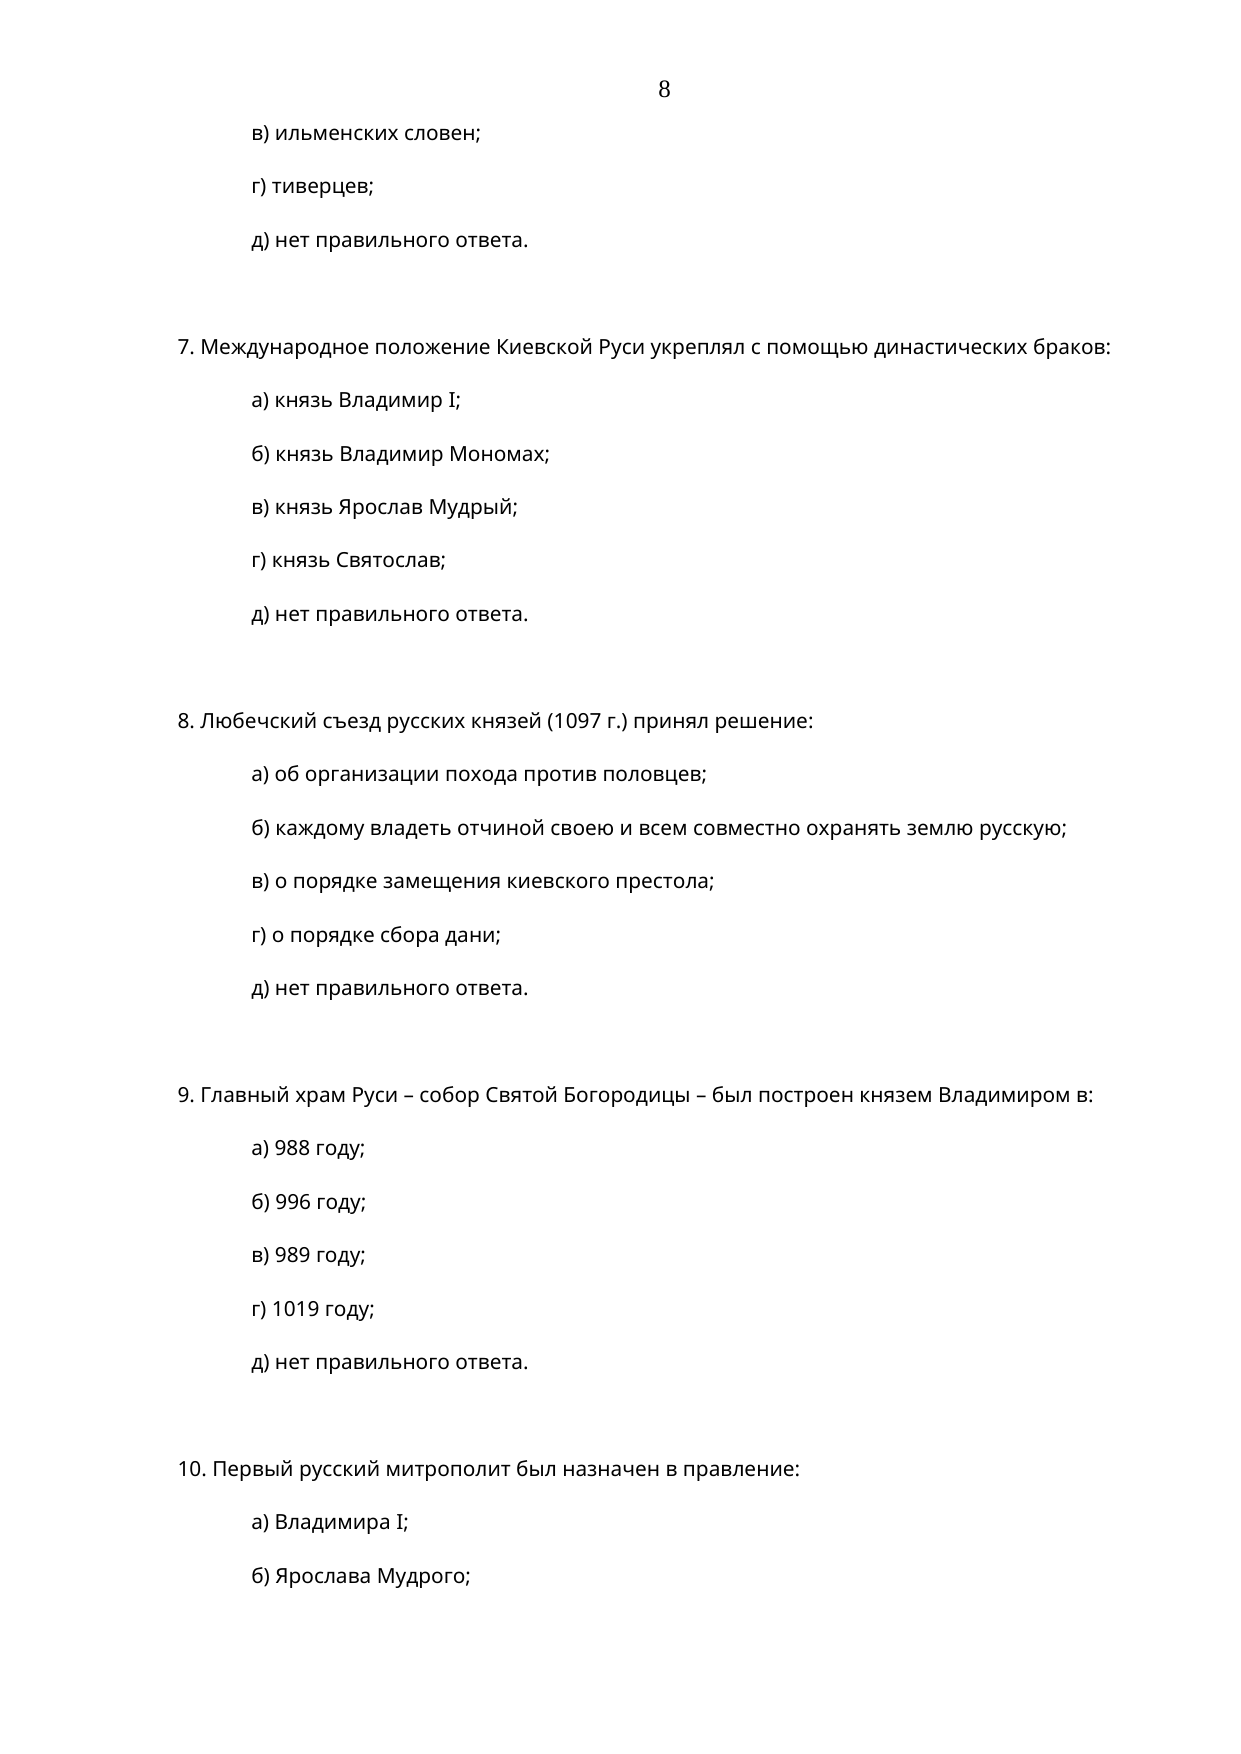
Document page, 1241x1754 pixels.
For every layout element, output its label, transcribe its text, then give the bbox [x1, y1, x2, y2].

text 9. Главный храм Руси – собор Святой Богородицы – был построен князем Владимиром в: [177, 1080, 1152, 1108]
text а) князь Владимир I; [177, 385, 1152, 414]
text а) 988 году; [177, 1133, 1152, 1162]
text б) Ярослава Мудрого; [177, 1561, 1152, 1589]
text а) об организации похода против половцев; [177, 759, 1152, 788]
text д) нет правильного ответа. [177, 599, 1152, 627]
text г) о порядке сбора дани; [177, 920, 1152, 948]
text б) каждому владеть отчиной своею и всем совместно охранять землю русскую; [251, 813, 1152, 841]
text г) князь Святослав; [177, 546, 1152, 574]
text г) тиверцев; [177, 172, 1152, 200]
text 8. Любечский съезд русских князей (.) принял решение: [177, 706, 1152, 734]
text в) князь Ярослав Мудрый; [177, 492, 1152, 521]
text д) нет правильного ответа. [177, 973, 1152, 1002]
text д) нет правильного ответа. [177, 225, 1152, 253]
text 10. Первый русский митрополит был назначен в правление: [177, 1454, 1152, 1482]
text в) ильменских словен; [177, 118, 1152, 147]
text а) Владимира I; [177, 1507, 1152, 1536]
text г) 1019 году; [177, 1294, 1152, 1322]
text 7. Международное положение Киевской Руси укреплял с помощью династических браков: [177, 332, 1152, 360]
text в) о порядке замещения киевского престола; [177, 866, 1152, 895]
text д) нет правильного ответа. [177, 1347, 1152, 1376]
text в) 989 году; [177, 1240, 1152, 1269]
text б) князь Владимир Мономах; [177, 439, 1152, 467]
text б) 996 году; [177, 1187, 1152, 1215]
